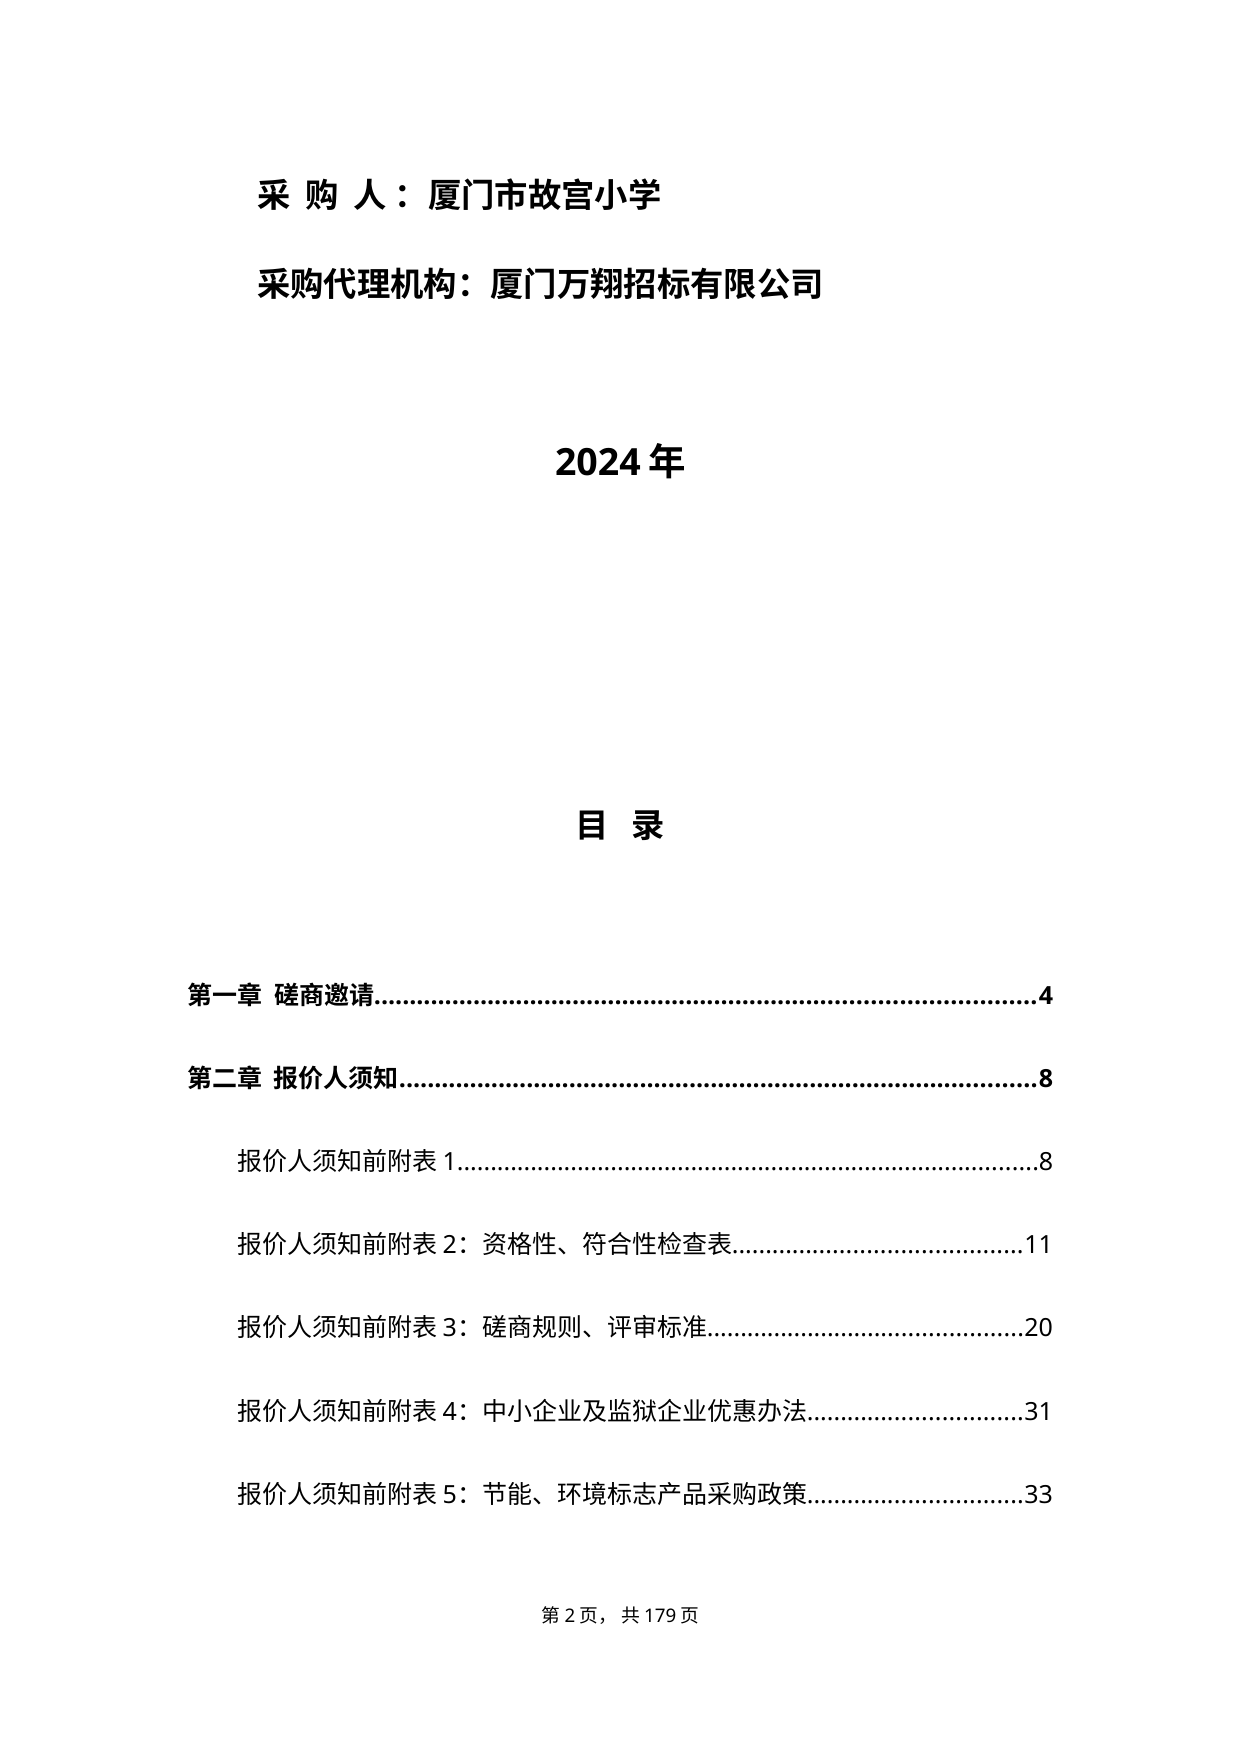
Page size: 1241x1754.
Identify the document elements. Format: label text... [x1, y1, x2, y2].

text 第一章 磋商邀请 4 [187, 961, 1053, 1026]
text 采 购 人 ：厦门市故宫小学 [187, 160, 1053, 225]
text 报价人须知前附表3：磋商规则、评审标准 20 [187, 1293, 1053, 1358]
text 采购代理机构：厦门万翔招标有限公司 [187, 249, 1053, 314]
text 2024年 [187, 426, 1053, 491]
text 报价人须知前附表1 8 [187, 1127, 1053, 1192]
text 报价人须知前附表4：中小企业及监狱企业优惠办法 31 [187, 1377, 1053, 1442]
text 目 录 [187, 790, 1053, 855]
text 第二章 报价人须知 8 [187, 1044, 1053, 1109]
text 报价人须知前附表5：节能、环境标志产品采购政策 33 [187, 1460, 1053, 1525]
text 报价人须知前附表2：资格性、符合性检查表 11 [187, 1210, 1053, 1275]
